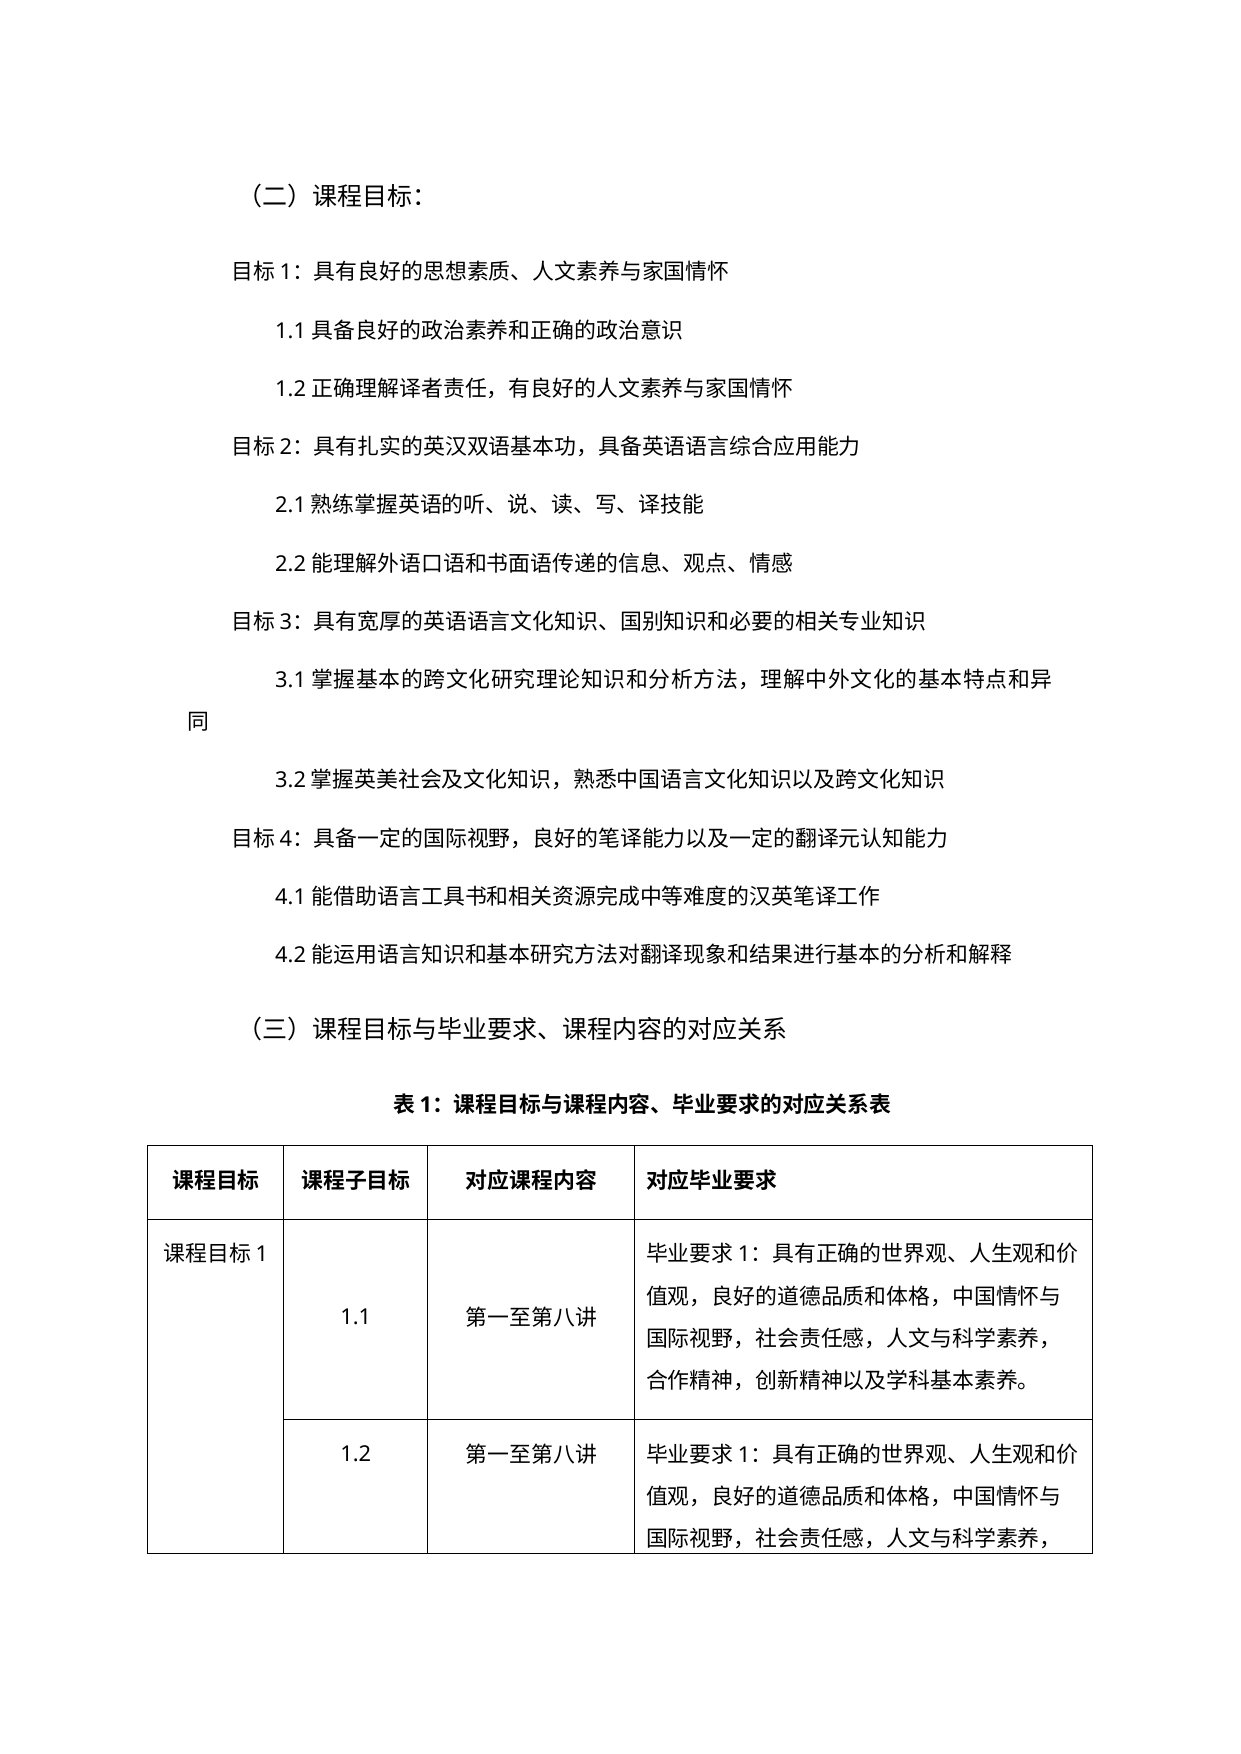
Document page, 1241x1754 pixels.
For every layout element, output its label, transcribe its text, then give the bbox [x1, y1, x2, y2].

text （三）课程目标与毕业要求、课程内容的对应关系 [187, 995, 1053, 1060]
text 2.2 能理解外语口语和书面语传递的信息、观点、情感 [187, 545, 1053, 578]
text 目标1：具有良好的思想素质、人文素养与家国情怀 [187, 254, 1053, 287]
table_cell 课程目标1 [148, 1220, 283, 1553]
text 4.2 能运用语言知识和基本研究方法对翻译现象和结果进行基本的分析和解释 [231, 937, 1053, 969]
table_cell 第一至第八讲 [428, 1220, 634, 1419]
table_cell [635, 1420, 1092, 1553]
text 3.1掌握基本的跨文化研究理论知识和分析方法，理解中外文化的基本特点和异同 [187, 662, 1053, 736]
table_header 对应课程内容 [428, 1146, 634, 1219]
table_header 课程目标 [148, 1146, 283, 1219]
text 目标2：具有扎实的英汉双语基本功，具备英语语言综合应用能力 [187, 429, 1053, 461]
text 表1：课程目标与课程内容、毕业要求的对应关系表 [187, 1087, 1053, 1119]
text 3.2掌握英美社会及文化知识，熟悉中国语言文化知识以及跨文化知识 [187, 762, 1053, 794]
table_cell 第一至第八讲 [428, 1420, 634, 1553]
table_cell 1.1 [284, 1220, 427, 1419]
table_header 对应毕业要求 [635, 1146, 1092, 1219]
text （二）课程目标： [187, 162, 1053, 227]
table_header 课程子目标 [284, 1146, 427, 1219]
table_cell 1.2 [284, 1420, 427, 1553]
text 目标3：具有宽厚的英语语言文化知识、国别知识和必要的相关专业知识 [187, 603, 1053, 636]
text 2.1熟练掌握英语的听、说、读、写、译技能 [253, 487, 1053, 519]
text 4.1 能借助语言工具书和相关资源完成中等难度的汉英笔译工作 [187, 878, 1053, 911]
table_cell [635, 1220, 1092, 1419]
text 1.1 具备良好的政治素养和正确的政治意识 [187, 312, 1053, 345]
text 目标4：具备一定的国际视野，良好的笔译能力以及一定的翻译元认知能力 [187, 820, 1053, 853]
text 1.2 正确理解译者责任，有良好的人文素养与家国情怀 [187, 371, 1053, 403]
